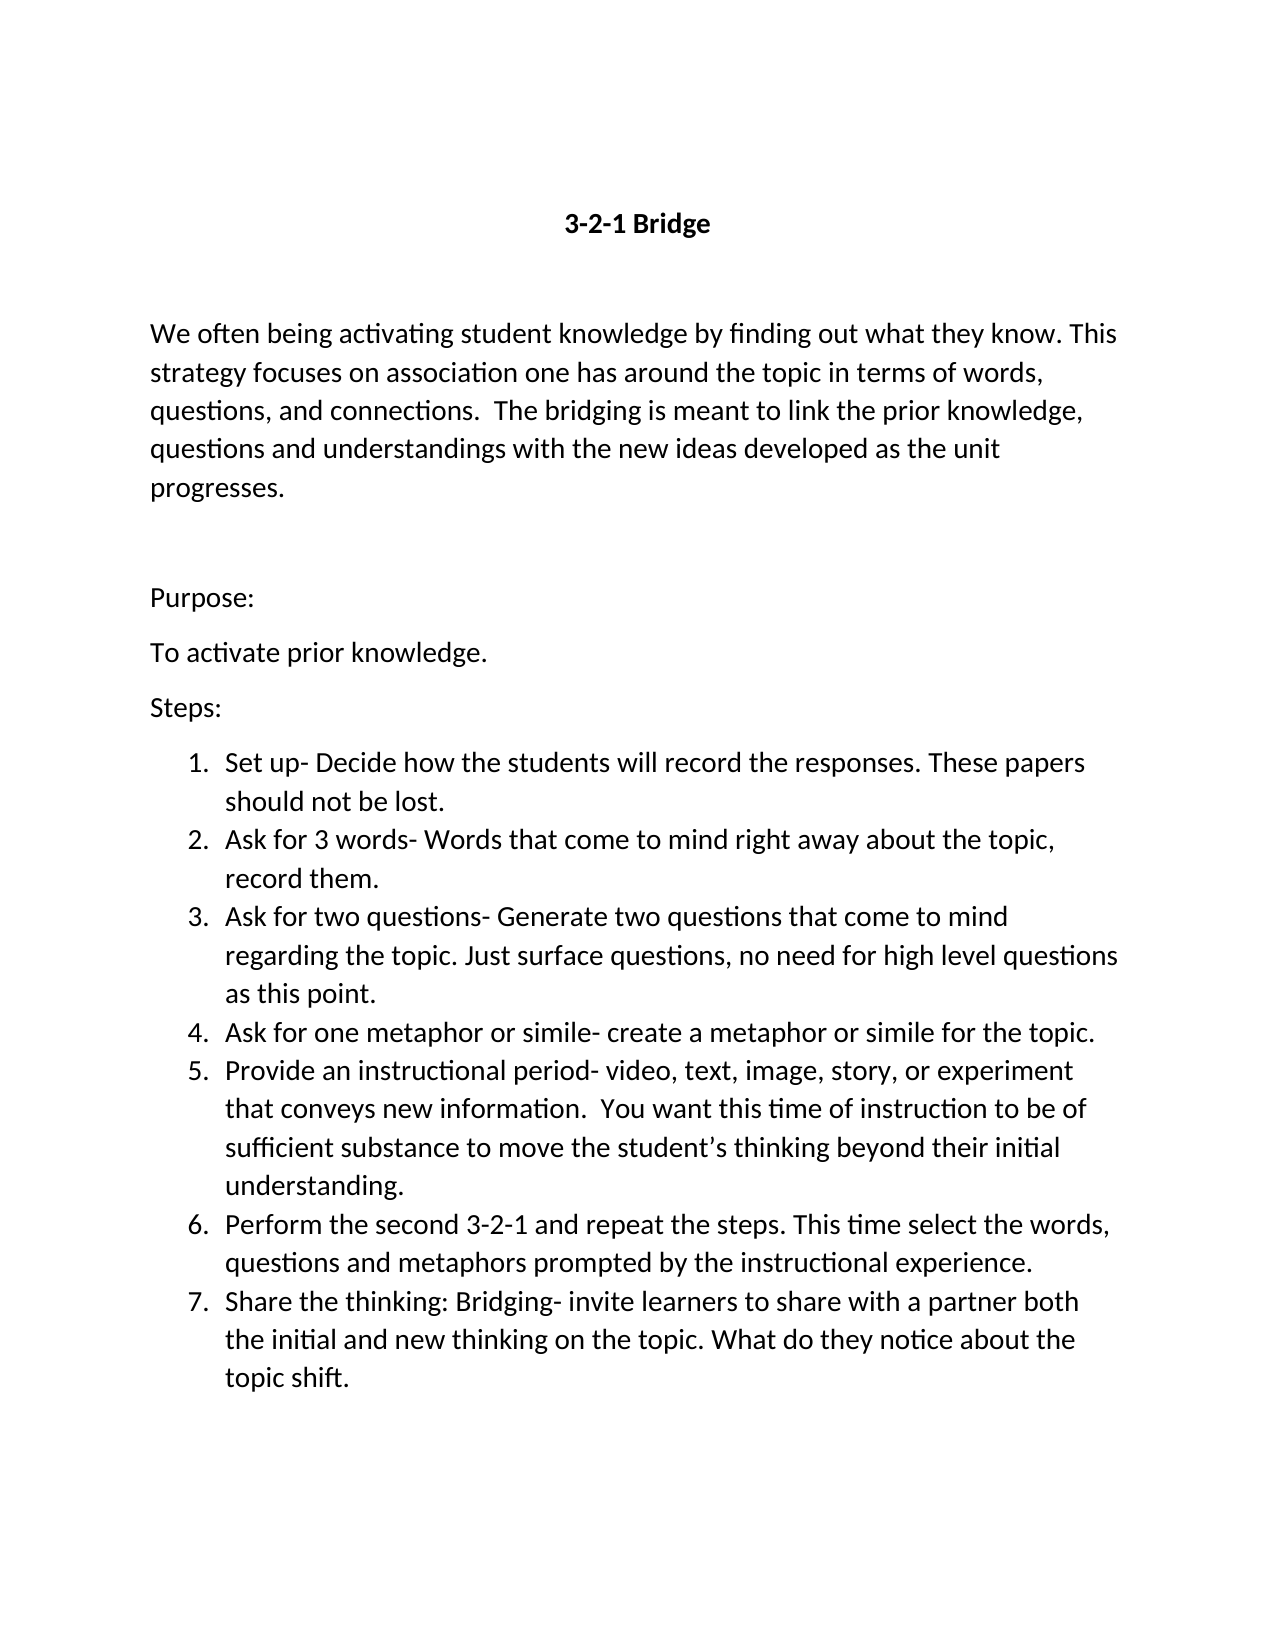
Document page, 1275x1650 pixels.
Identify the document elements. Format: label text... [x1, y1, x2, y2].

text To activate prior knowledge. [150, 634, 1125, 670]
list Share the thinking: Bridging- invite learners to share with a partner both the initial and new thinking on the topic. What do they notice about the topic shift. [187, 1283, 1125, 1395]
list Set up- Decide how the students will record the responses. These papers should not be lost. [187, 744, 1125, 819]
text Purpose: [150, 579, 1125, 615]
text We often being activating student knowledge by finding out what they know. This strategy focuses on association one has around the topic in terms of words, questions, and connections. The bridging is meant to link the prior knowledge, questions and understandings with the new ideas developed as the unit progresses. [150, 315, 1125, 505]
list Perform the second 3-2-1 and repeat the steps. This time select the words, questions and metaphors prompted by the instructional experience. [187, 1206, 1125, 1280]
text Steps: [150, 689, 1125, 725]
text 3-2-1 Bridge [150, 205, 1125, 241]
list Ask for one metaphor or simile- create a metaphor or simile for the topic. [187, 1014, 1125, 1049]
list Ask for 3 words- Words that come to mind right away about the topic, record them. [187, 821, 1125, 896]
list Provide an instructional period- video, text, image, story, or experiment that conveys new information. You want this time of instruction to be of sufficient substance to move the student’s thinking beyond their initial understanding. [187, 1052, 1125, 1203]
list Ask for two questions- Generate two questions that come to mind regarding the topic. Just surface questions, no need for high level questions as this point. [187, 898, 1125, 1011]
